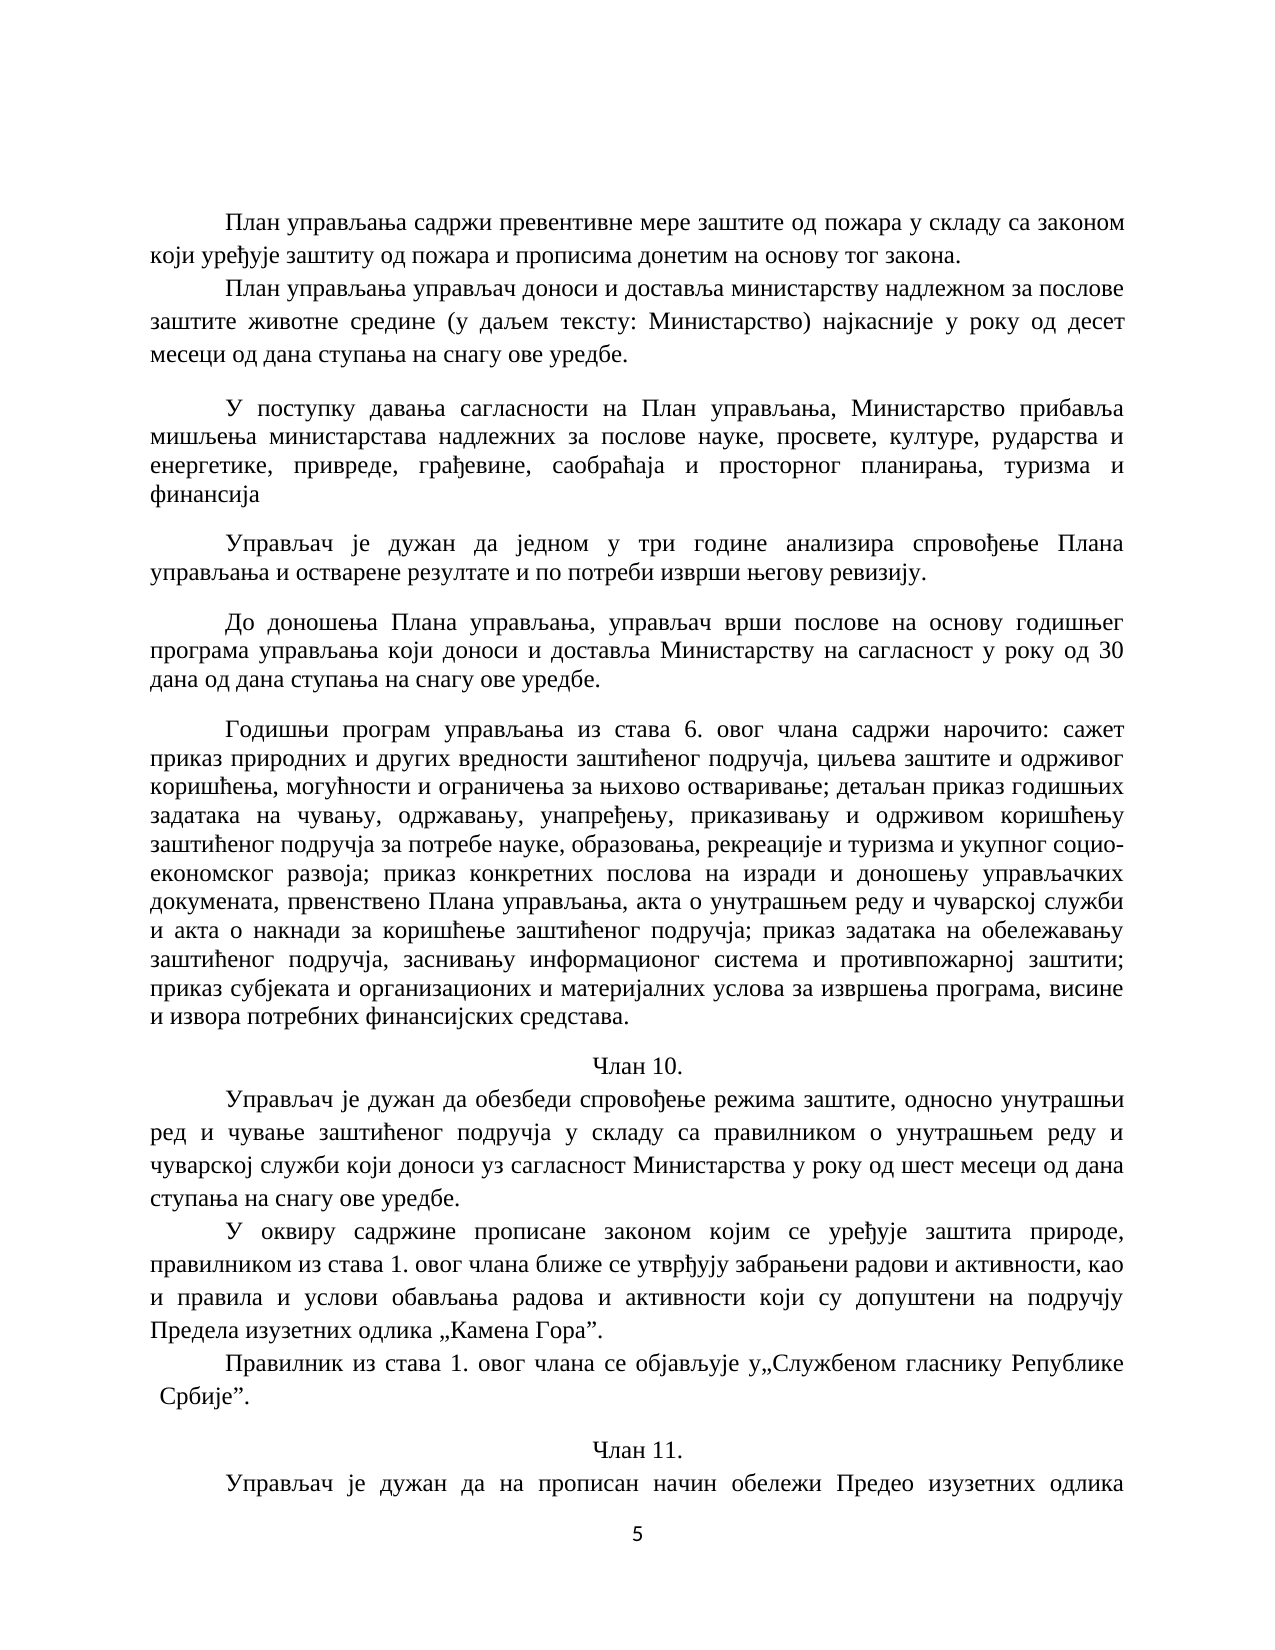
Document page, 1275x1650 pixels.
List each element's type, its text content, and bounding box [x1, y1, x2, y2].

text У поступку давања сагласности на План управљања, Министарство прибавља мишљења министарстава надлежних за послове науке, просвете, културе, рударства и енергетике, привреде, грађевине, саобраћаја и просторног планирања, туризма и финансија [150, 393, 1125, 508]
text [150, 1468, 1125, 1497]
text План управљања садржи превентивне мере заштите од пожара у складу са законом који уређује заштиту од пожара и прописима донетим на основу тог закона. [150, 207, 1125, 268]
text Управљач је дужан да једном у три године анализира спровођење Плана управљања и остварене резултате и по потреби изврши његову ревизију. [150, 528, 1125, 586]
text Годишњи програм управљања из става 6. овог члана садржи нарочито: сажет приказ природних и других вредности заштићеног подручја, циљева заштите и одрживог коришћења, могућности и ограничења за њихово остваривање; детаљан приказ годишњих задатака на чувању, одржавању, унапређењу, приказивању и одрживом коришћењу заштићеног подручја за потребе науке, образовања, рекреације и туризма и укупног социо-економског развоја; приказ конкретних послова на изради и доношењу управљачких докумената, првенствено Плана управљања, акта о унутрашњем реду и чуварској служби и акта о накнади за коришћење заштићеног подручја; приказ задатака на обележавању заштићеног подручја, заснивању информационог система и противпожарној заштити; приказ субјеката и организационих и материјалних услова за извршења програма, висине и извора потребних финансијских средстава. [150, 714, 1125, 1030]
text Управљач је дужан да обезбеди спровођење режима заштите, односно унутрашњи ред и чување заштићеног подручја у складу са правилником о унутрашњем реду и чуварској служби који доноси уз сагласност Министарства у року од шест месеци од дана ступања на снагу ове уредбе. [150, 1084, 1125, 1212]
text У оквиру садржине прописане законом којим се уређује заштита природе, правилником из става 1. овог члана ближе се утврђују забрањени радови и активности, као и правила и услови обављања радова и активности који су допуштени на подручју Предела изузетних одлика „Камена Гора”. [150, 1216, 1125, 1344]
text План управљања управљач доноси и доставља министарству надлежном за послове заштите животне средине (у даљем тексту: Министарство) најкасније у року од десет месеци од дана ступања на снагу ове уредбе. [150, 273, 1125, 368]
text До доношења Плана управљања, управљач врши послове на основу годишњег програма управљања који доноси и доставља Министарству на сагласност у року од 30 дана од дана ступања на снагу ове уредбе. [150, 607, 1125, 693]
text Правилник из става 1. овог члана се објављује у„Службеном гласнику Републике Србије”. [159, 1348, 1125, 1410]
text Члан 11. [150, 1435, 1125, 1464]
text Члан 10. [150, 1051, 1125, 1080]
